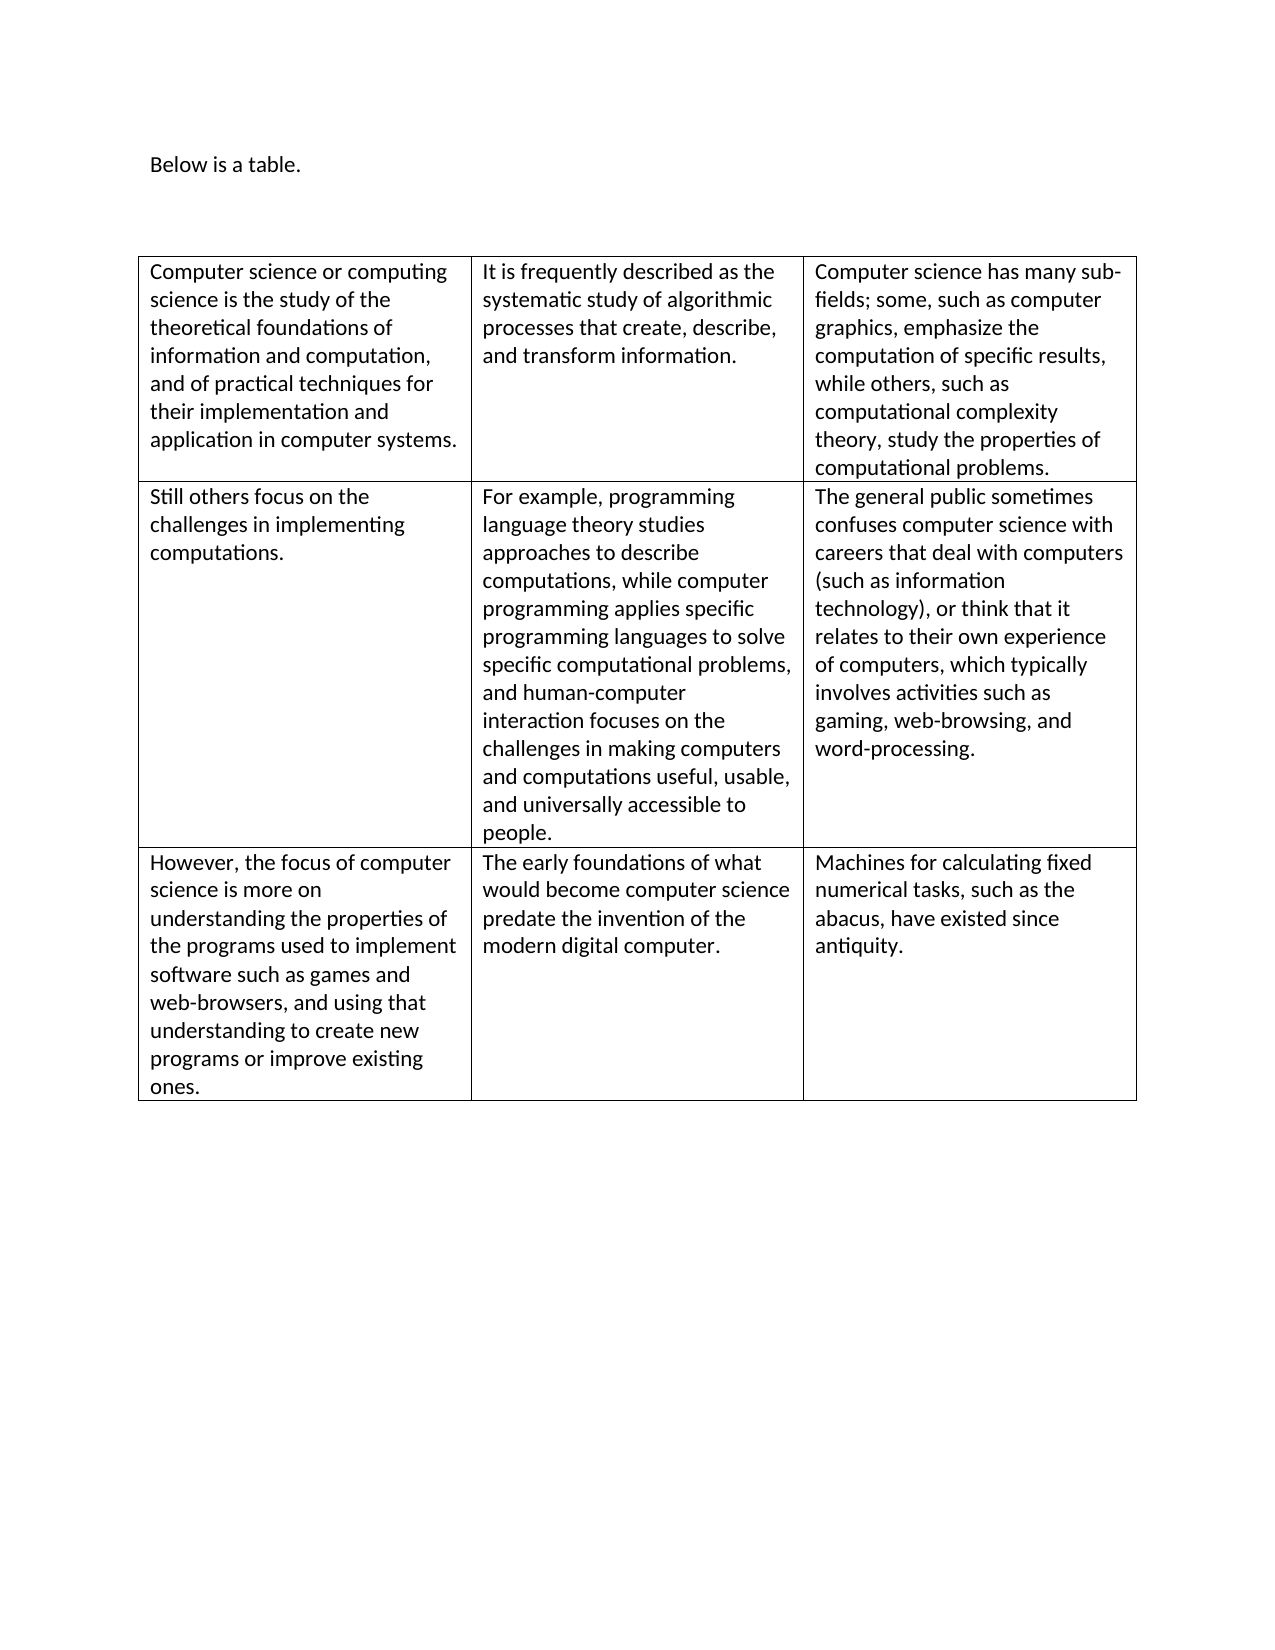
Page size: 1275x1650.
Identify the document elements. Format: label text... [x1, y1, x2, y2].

table_cell The early foundations of what would become computer science predate the invention of the modern digital computer. [472, 848, 803, 1100]
table_cell For example, programming language theory studies approaches to describe computations, while computer programming applies specific programming languages to solve specific computational problems, and human-computer interaction focuses on the challenges in making computers and computations useful, usable, and universally accessible to people. [472, 482, 803, 847]
table_header It is frequently described as the systematic study of algorithmic processes that create, describe, and transform information. [472, 257, 803, 481]
table_cell However, the focus of computer science is more on understanding the properties of the programs used to implement software such as games and web-browsers, and using that understanding to create new programs or improve existing ones. [139, 848, 471, 1100]
table_header Computer science or computing science is the study of the theoretical foundations of information and computation, and of practical techniques for their implementation and application in computer systems. [139, 257, 471, 481]
table_cell Still others focus on the challenges in implementing computations. [139, 482, 471, 847]
table_cell Machines for calculating fixed numerical tasks, such as the abacus, have existed since antiquity. [804, 848, 1136, 1100]
table_header Computer science has many sub-fields; some, such as computer graphics, emphasize the computation of specific results, while others, such as computational complexity theory, study the properties of computational problems. [804, 257, 1136, 481]
text Below is a table. [150, 150, 1125, 178]
table_cell The general public sometimes confuses computer science with careers that deal with computers (such as information technology), or think that it relates to their own experience of computers, which typically involves activities such as gaming, web-browsing, and word-processing. [804, 482, 1136, 847]
